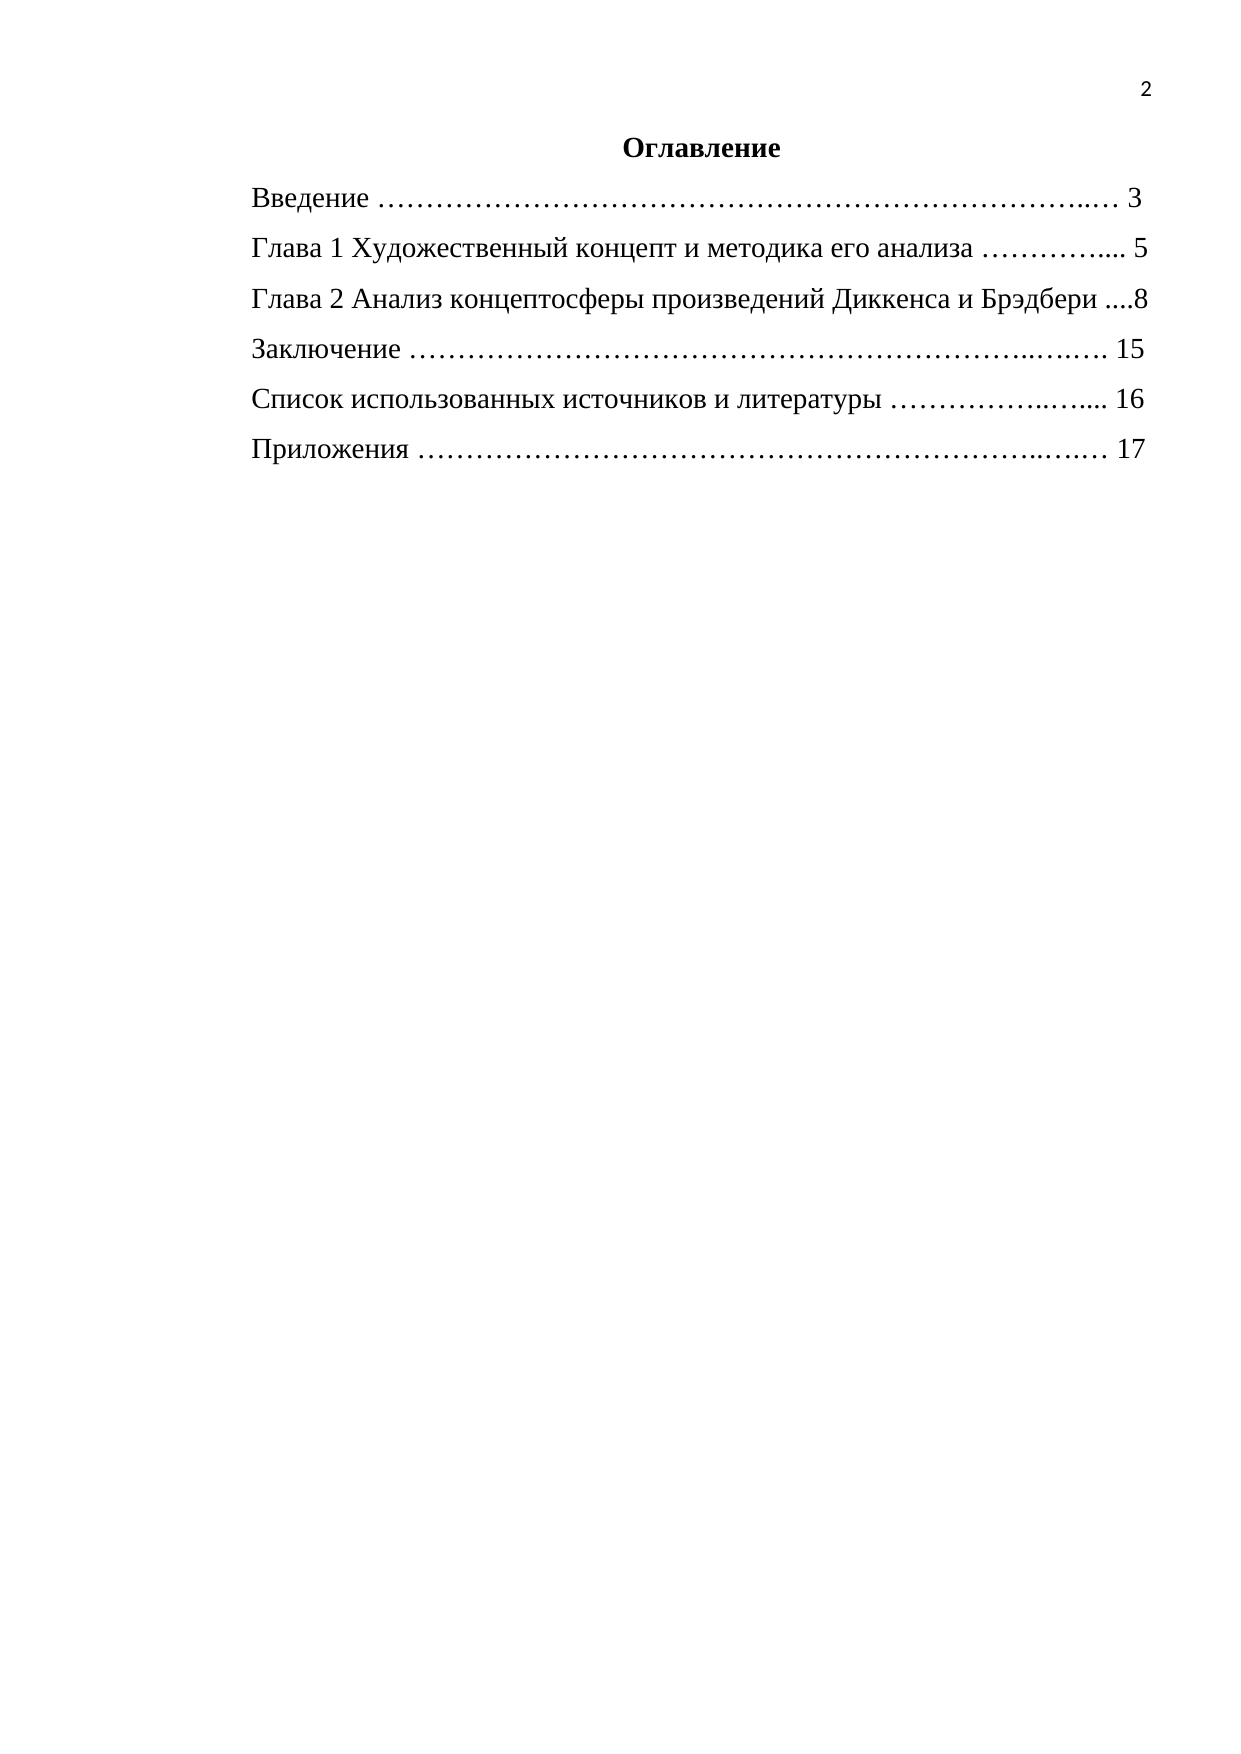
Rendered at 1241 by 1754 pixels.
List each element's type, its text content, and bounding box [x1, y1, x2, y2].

text Оглавление [177, 130, 1152, 163]
text Заключение ………………………………………………………..….…. 15 [177, 331, 1152, 364]
text Список использованных источников и литературы ……………..….... 16 [177, 381, 1152, 415]
text Введение ………………………………………………………………..… 3 [177, 180, 1152, 214]
text Приложения ………………………………………………………..….… 17 [177, 432, 1152, 465]
text Глава 2 Анализ концептосферы произведений Диккенса и Брэдбери ....8 [177, 281, 1152, 314]
text Глава 1 Художественный концепт и методика его анализа ………….... 5 [177, 230, 1152, 264]
